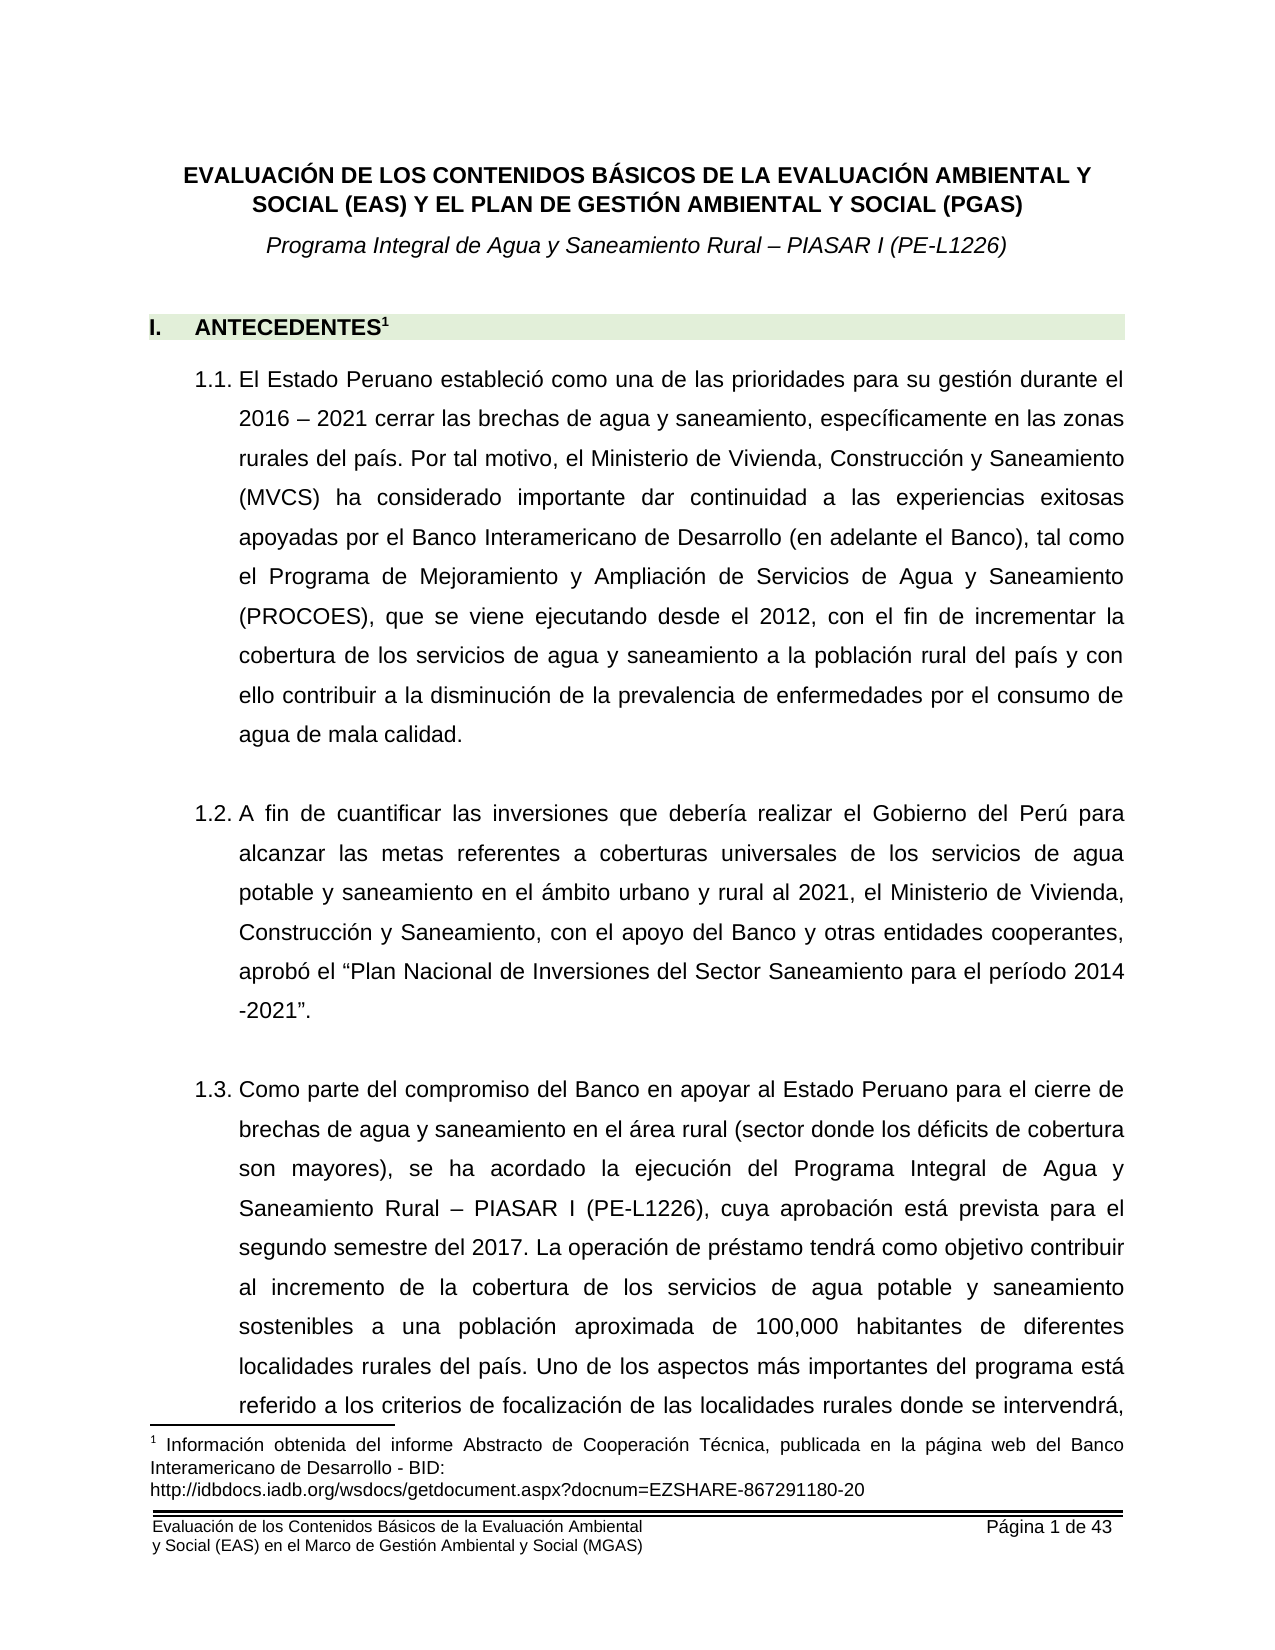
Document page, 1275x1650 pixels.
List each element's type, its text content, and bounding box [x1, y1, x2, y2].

list El Estado Peruano estableció como una de las prioridades para su gestión durante el 2016 – 2021 cerrar las brechas de agua y saneamiento, específicamente en las zonas rurales del país. Por tal motivo, el Ministerio de Vivienda, Construcción y Saneamiento (MVCS) ha considerado importante dar continuidad a las experiencias exitosas apoyadas por el Banco Interamericano de Desarrollo (en adelante el Banco), tal como el Programa de Mejoramiento y Ampliación de Servicios de Agua y Saneamiento (PROCOES), que se viene ejecutando desde el 2012, con el fin de incrementar la cobertura de los servicios de agua y saneamiento a la población rural del país y con ello contribuir a la disminución de la prevalencia de enfermedades por el consumo de agua de mala calidad. [194, 366, 1125, 747]
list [194, 1076, 1125, 1418]
list A fin de cuantificar las inversiones que debería realizar el Gobierno del Perú para alcanzar las metas referentes a coberturas universales de los servicios de agua potable y saneamiento en el ámbito urbano y rural al 2021, el Ministerio de Vivienda, Construcción y Saneamiento, con el apoyo del Banco y otras entidades cooperantes, aprobó el “Plan Nacional de Inversiones del Sector Saneamiento para el período 2014 -2021”. [194, 800, 1125, 1024]
text Programa Integral de Agua y Saneamiento Rural – PIASAR I (PE-L1226) [150, 232, 1125, 258]
text EVALUACIÓN DE LOS CONTENIDOS BÁSICOS DE LA EVALUACIÓN AMBIENTAL Y SOCIAL (EAS) Y EL PLAN DE GESTIÓN AMBIENTAL Y SOCIAL (PGAS) [150, 162, 1125, 217]
list ANTECEDENTES [149, 314, 1125, 340]
